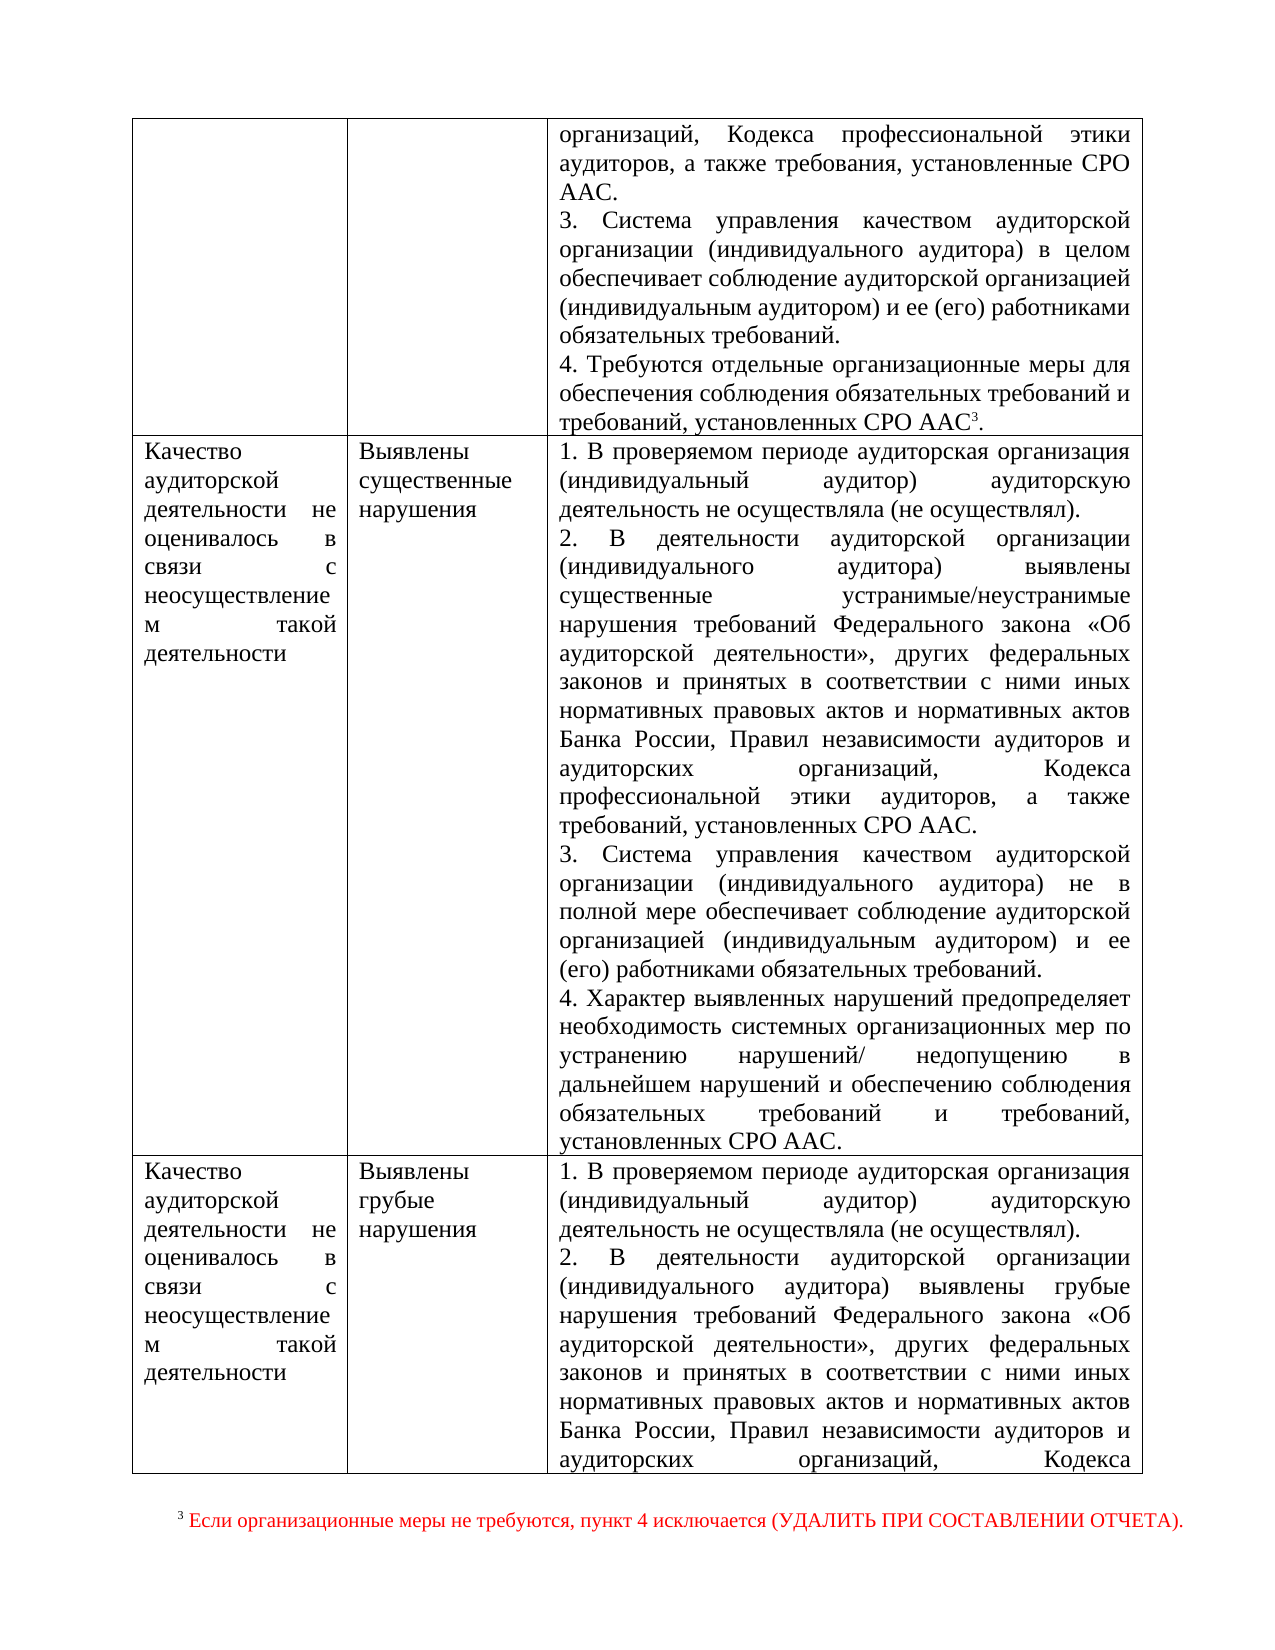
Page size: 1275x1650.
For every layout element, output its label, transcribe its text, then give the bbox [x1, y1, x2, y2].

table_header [348, 119, 547, 435]
table_cell 1. В проверяемом периоде аудиторская организация (индивидуальный аудитор) аудиторскую деятельность не осуществляла (не осуществлял). 2. В деятельности аудиторской организации (индивидуального аудитора) выявлены существенные устранимые/неустранимые нарушения требований Федерального закона «Об аудиторской деятельности», других федеральных законов и принятых в соответствии с ними иных нормативных правовых актов и нормативных актов Банка России, Правил независимости аудиторов и аудиторских организаций, Кодекса профессиональной этики аудиторов, а также требований, установленных СРО ААС. 3. Система управления качеством аудиторской организации (индивидуального аудитора) не в полной мере обеспечивает соблюдение аудиторской организацией (индивидуальным аудитором) и ее (его) работниками обязательных требований. 4. Характер выявленных нарушений предопределяет необходимость системных организационных мер по устранению нарушений/ недопущению в дальнейшем нарушений и обеспечению соблюдения обязательных требований и требований, установленных СРО ААС. [548, 436, 1142, 1155]
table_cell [348, 1156, 547, 1472]
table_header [133, 119, 347, 435]
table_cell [133, 1156, 347, 1472]
table_cell Выявлены существенные нарушения [348, 436, 547, 1155]
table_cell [548, 1156, 1142, 1472]
table_cell Качество аудиторской деятельности не оценивалось в связи с неосуществлением такой деятельности [133, 436, 347, 1155]
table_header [548, 119, 1142, 435]
